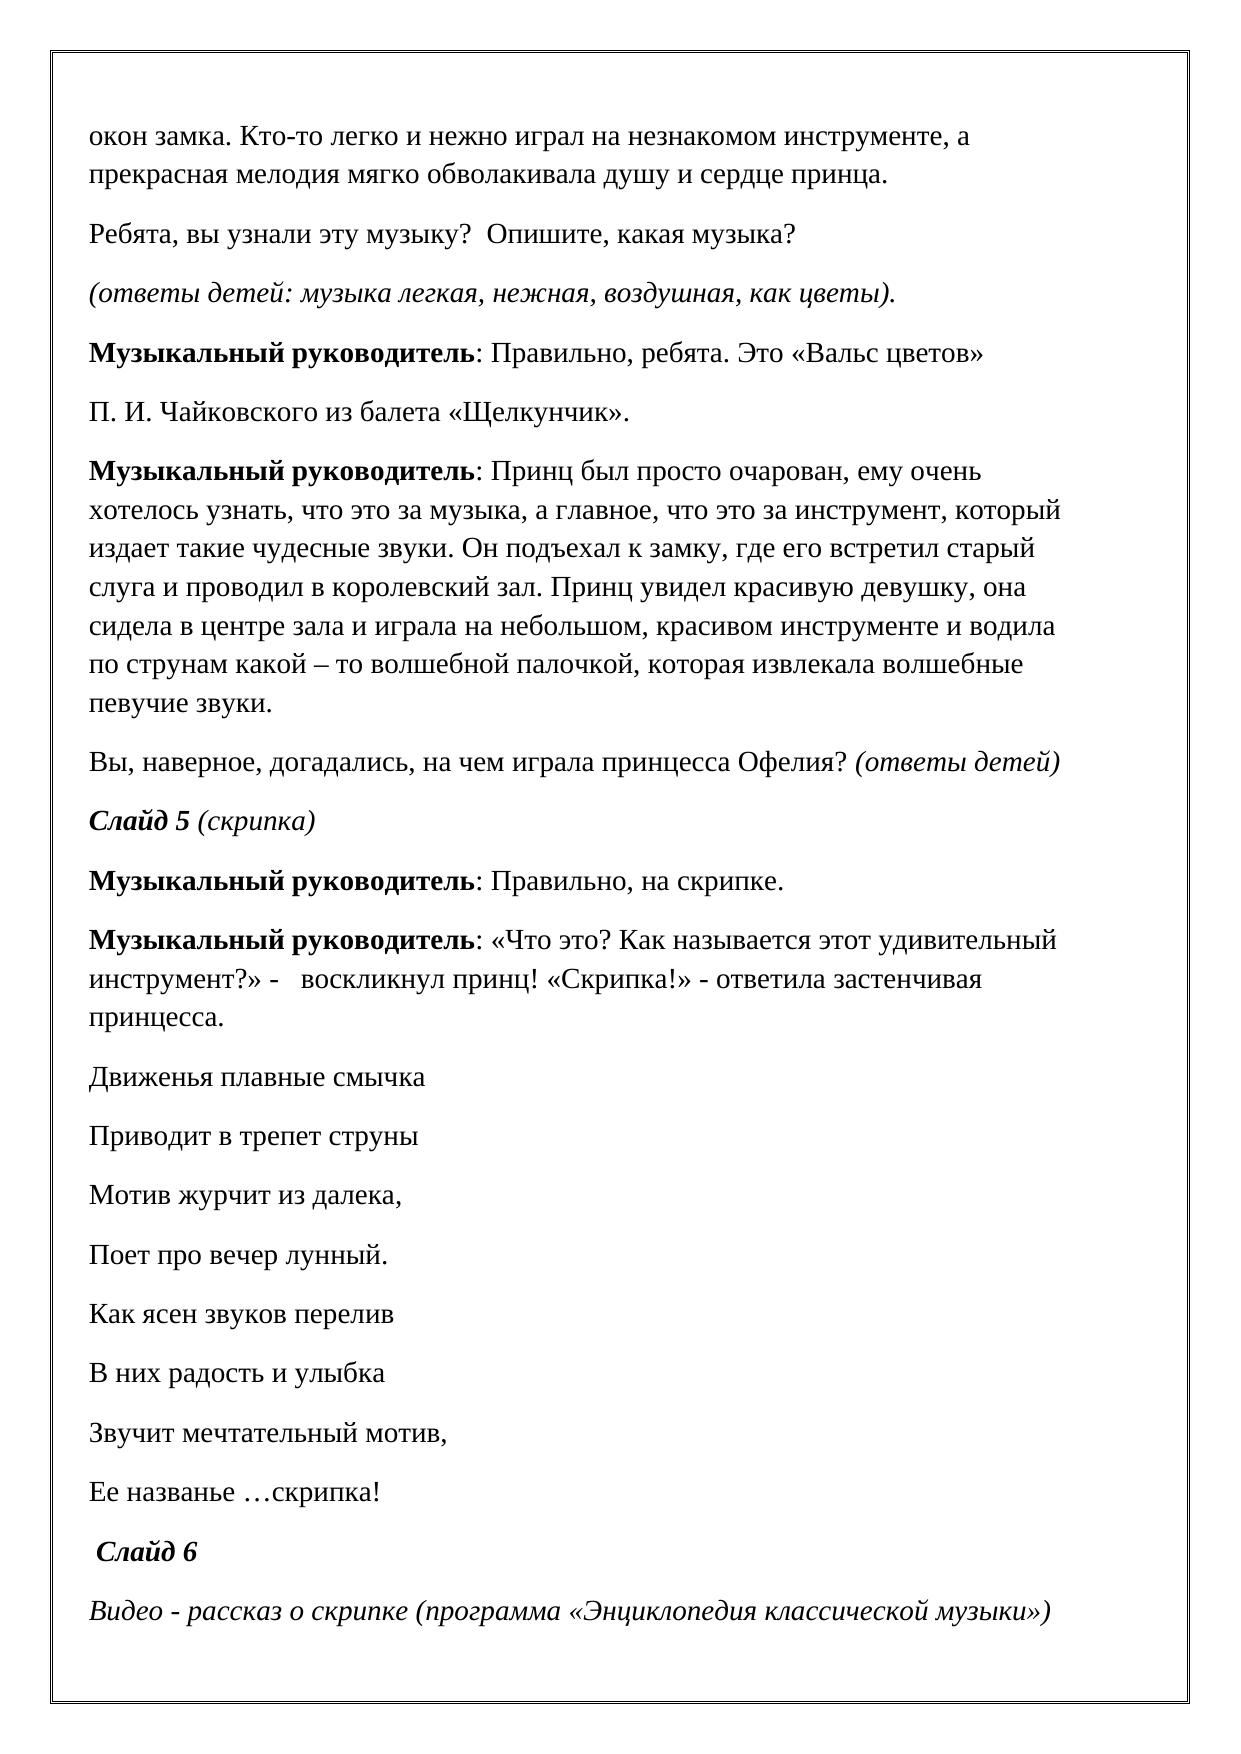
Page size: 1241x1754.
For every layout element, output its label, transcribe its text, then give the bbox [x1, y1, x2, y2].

text Мотив журчит из далека, [88, 1177, 1063, 1211]
text (ответы детей: музыка легкая, нежная, воздушная, как цветы). [88, 275, 1063, 309]
text Слайд 5 (скрипка) [88, 803, 1063, 837]
text Как ясен звуков перелив [88, 1296, 1063, 1330]
text Ребята, вы узнали эту музыку? Опишите, какая музыка? [88, 216, 1063, 249]
text Звучит мечтательный мотив, [88, 1415, 1063, 1448]
text Ее названье …скрипка! [88, 1474, 1063, 1508]
text Музыкальный руководитель: Правильно, ребята. Это «Вальс цветов» [88, 335, 1063, 368]
text Поет про вечер лунный. [88, 1237, 1063, 1270]
text Видео - рассказ о скрипке (программа «Энциклопедия классической музыки») [88, 1593, 1063, 1627]
text Приводит в трепет струны [88, 1118, 1063, 1152]
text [88, 118, 1063, 190]
text Движенья плавные смычка [88, 1059, 1063, 1092]
text Музыкальный руководитель: «Что это? Как называется этот удивительный инструмент?» - воскликнул принц! «Скрипка!» - ответила застенчивая принцесса. [88, 922, 1063, 1033]
text Музыкальный руководитель: Принц был просто очарован, ему очень хотелось узнать, что это за музыка, а главное, что это за инструмент, который издает такие чудесные звуки. Он подъехал к замку, где его встретил старый слуга и проводил в королевский зал. Принц увидел красивую девушку, она сидела в центре зала и играла на небольшом, красивом инструменте и водила по струнам какой – то волшебной палочкой, которая извлекала волшебные певучие звуки. [88, 453, 1063, 718]
text Вы, наверное, догадались, на чем играла принцесса Офелия? (ответы детей) [88, 744, 1063, 778]
text Слайд 6 [88, 1534, 1063, 1567]
text В них радость и улыбка [88, 1356, 1063, 1389]
text Музыкальный руководитель: Правильно, на скрипке. [88, 863, 1063, 896]
text П. И. Чайковского из балета «Щелкунчик». [88, 394, 1063, 428]
